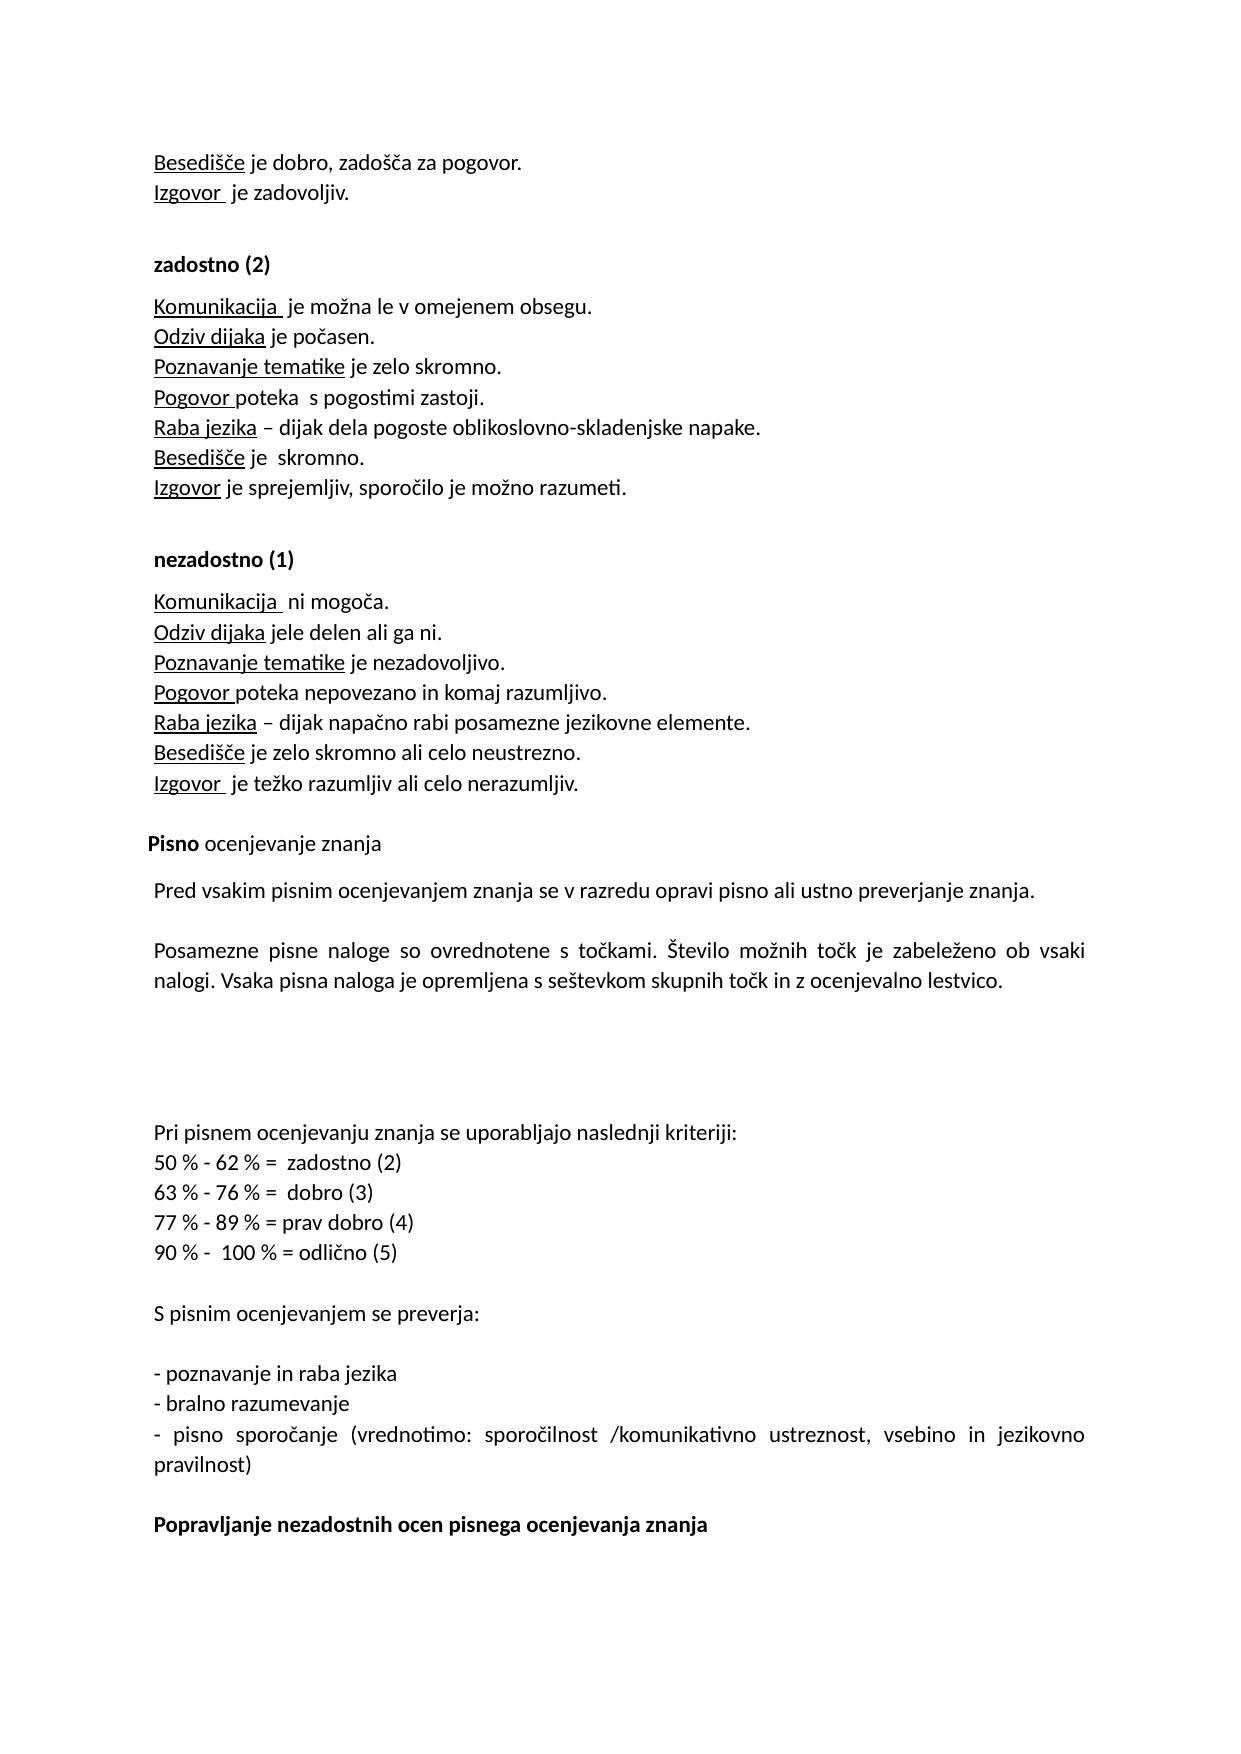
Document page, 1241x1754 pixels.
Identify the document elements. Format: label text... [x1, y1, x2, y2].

text Komunikacija ni mogoča. [153, 587, 1087, 615]
text Izgovor je težko razumljiv ali celo nerazumljiv. [153, 769, 1087, 797]
text 77 % - 89 % = prav dobro (4) [153, 1208, 1087, 1236]
text Popravljanje nezadostnih ocen pisnega ocenjevanja znanja [153, 1510, 1087, 1538]
text 50 % - 62 % = zadostno (2) [153, 1148, 1087, 1176]
text 90 % - 100 % = odlično (5) [153, 1238, 1087, 1266]
text Pogovor poteka nepovezano in komaj razumljivo. [153, 678, 1087, 706]
text Besedišče je skromno. [153, 443, 1087, 471]
text Besedišče je zelo skromno ali celo neustrezno. [153, 738, 1087, 766]
text - poznavanje in raba jezika [153, 1359, 1087, 1387]
text 63 % - 76 % = dobro (3) [153, 1178, 1087, 1206]
text Poznavanje tematike je nezadovoljivo. [153, 648, 1087, 676]
text Izgovor je sprejemljiv, sporočilo je možno razumeti. [153, 473, 1087, 501]
text Pisno ocenjevanje znanja [148, 829, 1087, 857]
text Komunikacija je možna le v omejenem obsegu. [153, 292, 1087, 320]
text nezadostno (1) [153, 545, 1087, 573]
text Pred vsakim pisnim ocenjevanjem znanja se v razredu opravi pisno ali ustno preverjanje znanja. [153, 876, 1087, 904]
text S pisnim ocenjevanjem se preverja: [153, 1299, 1087, 1327]
text Izgovor je zadovoljiv. [153, 178, 1087, 206]
text Poznavanje tematike je zelo skromno. [153, 352, 1087, 380]
text - pisno sporočanje (vrednotimo: sporočilnost /komunikativno ustreznost, vsebino in jezikovno pravilnost) [153, 1420, 1087, 1478]
text Odziv dijaka jele delen ali ga ni. [153, 618, 1087, 646]
text Posamezne pisne naloge so ovrednotene s točkami. Število možnih točk je zabeleženo ob vsaki nalogi. Vsaka pisna naloga je opremljena s seštevkom skupnih točk in z ocenjevalno lestvico. [153, 936, 1087, 994]
text - bralno razumevanje [153, 1389, 1087, 1417]
text zadostno (2) [153, 250, 1087, 278]
text Raba jezika – dijak dela pogoste oblikoslovno-skladenjske napake. [153, 413, 1087, 441]
text Raba jezika – dijak napačno rabi posamezne jezikovne elemente. [153, 708, 1087, 736]
text Pri pisnem ocenjevanju znanja se uporabljajo naslednji kriteriji: [153, 1118, 1087, 1146]
text Odziv dijaka je počasen. [153, 322, 1087, 350]
text Besedišče je dobro, zadošča za pogovor. [153, 148, 1087, 176]
text Pogovor poteka s pogostimi zastoji. [153, 383, 1087, 411]
